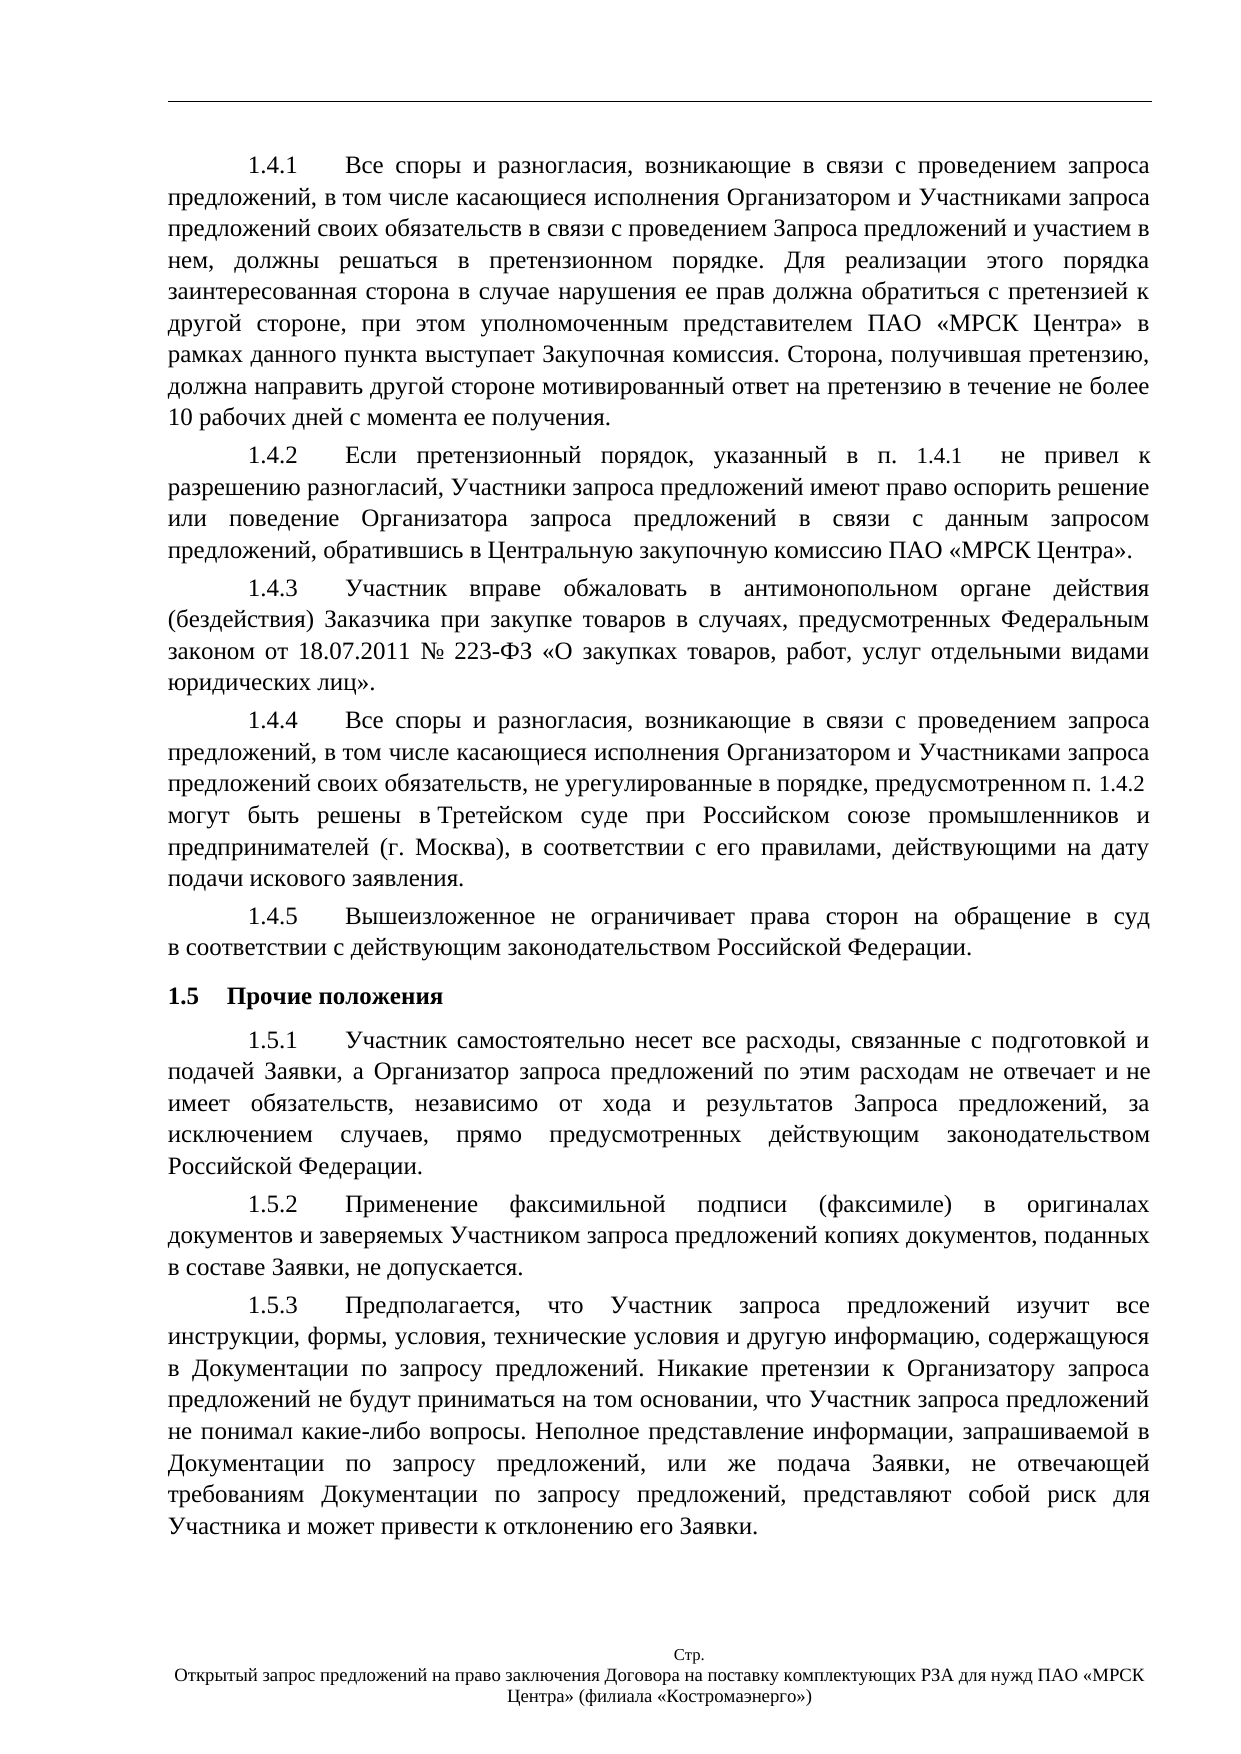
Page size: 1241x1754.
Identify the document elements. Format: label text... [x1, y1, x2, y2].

list Применение факсимильной подписи (факсимиле) в оригиналах документов и заверяемых Участником запроса предложений копиях документов, поданных в составе Заявки, не допускается. [168, 1189, 1150, 1281]
list Вышеизложенное не ограничивает права сторон на обращение в суд в соответствии с действующим законодательством Российской Федерации. [168, 901, 1150, 961]
list Предполагается, что Участник запроса предложений изучит все инструкции, формы, условия, технические условия и другую информацию, содержащуюся в Документации по запросу предложений. Никакие претензии к Организатору запроса предложений не будут приниматься на том основании, что Участник запроса предложений не понимал какие-либо вопросы. Неполное представление информации, запрашиваемой в Документации по запросу предложений, или же подача Заявки, не отвечающей требованиям Документации по запросу предложений, представляют собой риск для Участника и может привести к отклонению его Заявки. [168, 1290, 1150, 1539]
list Участник вправе обжаловать в антимонопольном органе действия (бездействия) Заказчика при закупке товаров в случаях, предусмотренных Федеральным законом от 18.07.2011 № 223-ФЗ «О закупках товаров, работ, услуг отдельными видами юридических лиц». [168, 573, 1150, 696]
subtitle Прочие положения [168, 981, 1152, 1009]
list Все споры и разногласия, возникающие в связи с проведением запроса предложений, в том числе касающиеся исполнения Организатором и Участниками запроса предложений своих обязательств в связи с проведением Запроса предложений и участием в нем, должны решаться в претензионном порядке. Для реализации этого порядка заинтересованная сторона в случае нарушения ее прав должна обратиться с претензией к другой стороне, при этом уполномоченным представителем ПАО «МРСК Центра» в рамках данного пункта выступает Закупочная комиссия. Сторона, получившая претензию, должна направить другой стороне мотивированный ответ на претензию в течение не более 10 рабочих дней с момента ее получения. [168, 150, 1150, 431]
list Все споры и разногласия, возникающие в связи с проведением запроса предложений, в том числе касающиеся исполнения Организатором и Участниками запроса предложений своих обязательств, не урегулированные в порядке, предусмотренном п. 1.4.2 могут быть решены в Третейском суде при Российском союзе промышленников и предпринимателей (г. Москва), в соответствии с его правилами, действующими на дату подачи искового заявления. [168, 705, 1150, 892]
list Если претензионный порядок, указанный в п. 1.4.1 не привел к разрешению разногласий, Участники запроса предложений имеют право оспорить решение или поведение Организатора запроса предложений в связи с данным запросом предложений, обратившись в Центральную закупочную комиссию ПАО «МРСК Центра». [168, 440, 1150, 564]
list Участник самостоятельно несет все расходы, связанные с подготовкой и подачей Заявки, а Организатор запроса предложений по этим расходам не отвечает и не имеет обязательств, независимо от хода и результатов Запроса предложений, за исключением случаев, прямо предусмотренных действующим законодательством Российской Федерации. [168, 1025, 1150, 1180]
